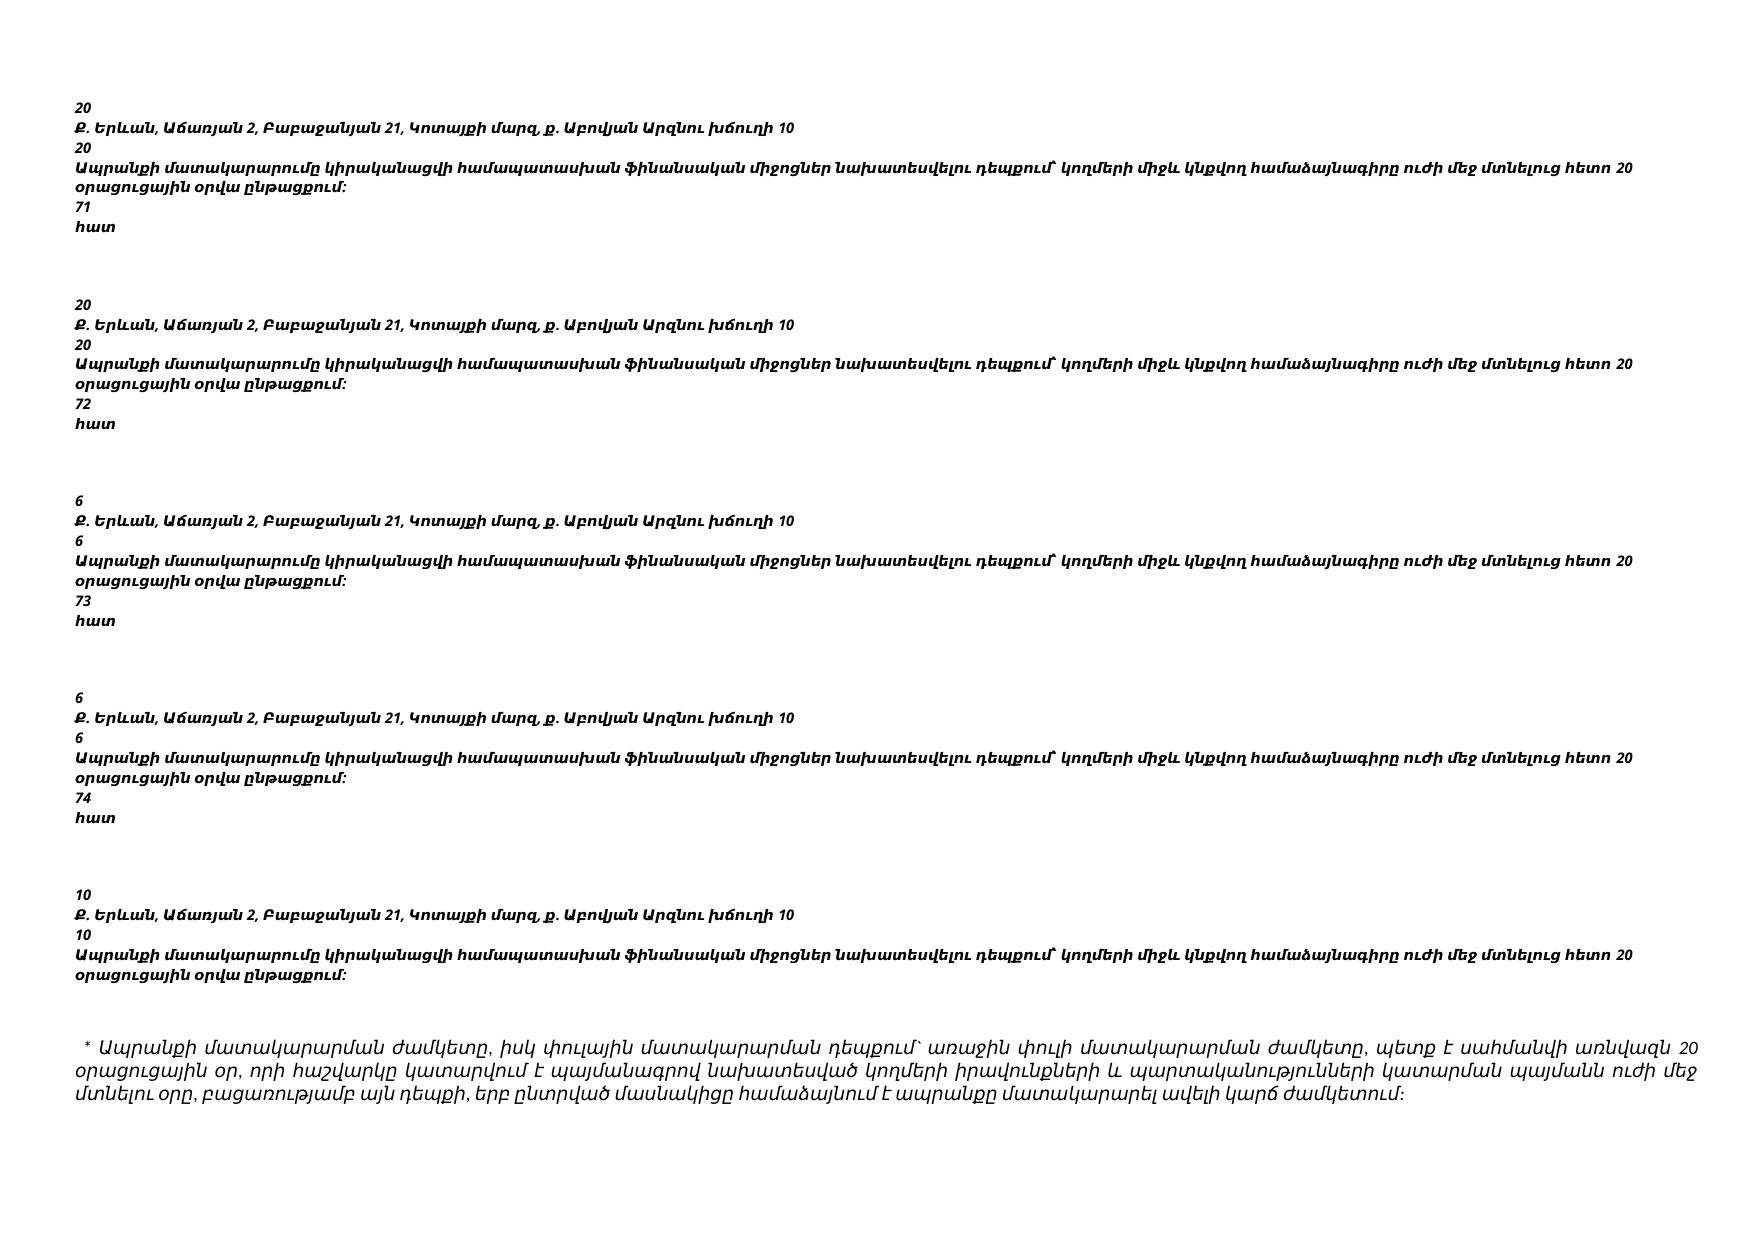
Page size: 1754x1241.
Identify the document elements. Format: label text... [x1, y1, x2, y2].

text * Ապրանքի մատակարարման ժամկետը, իսկ փուլային մատակարարման դեպքում` առաջին փուլի մատակարարման ժամկետը, պետք է սահմանվի առնվազն 20 օրացուցային օր, որի հաշվարկը կատարվում է պայմանագրով նախատեսված կողմերի իրավունքների և պարտականությունների կատարման պայմանն ուժի մեջ մտնելու օրը, բացառությամբ այն դեպքի, երբ ընտրված մասնակիցը համաձայնում է ապրանքը մատակարարել ավելի կարճ ժամկետում: [75, 1036, 1698, 1105]
